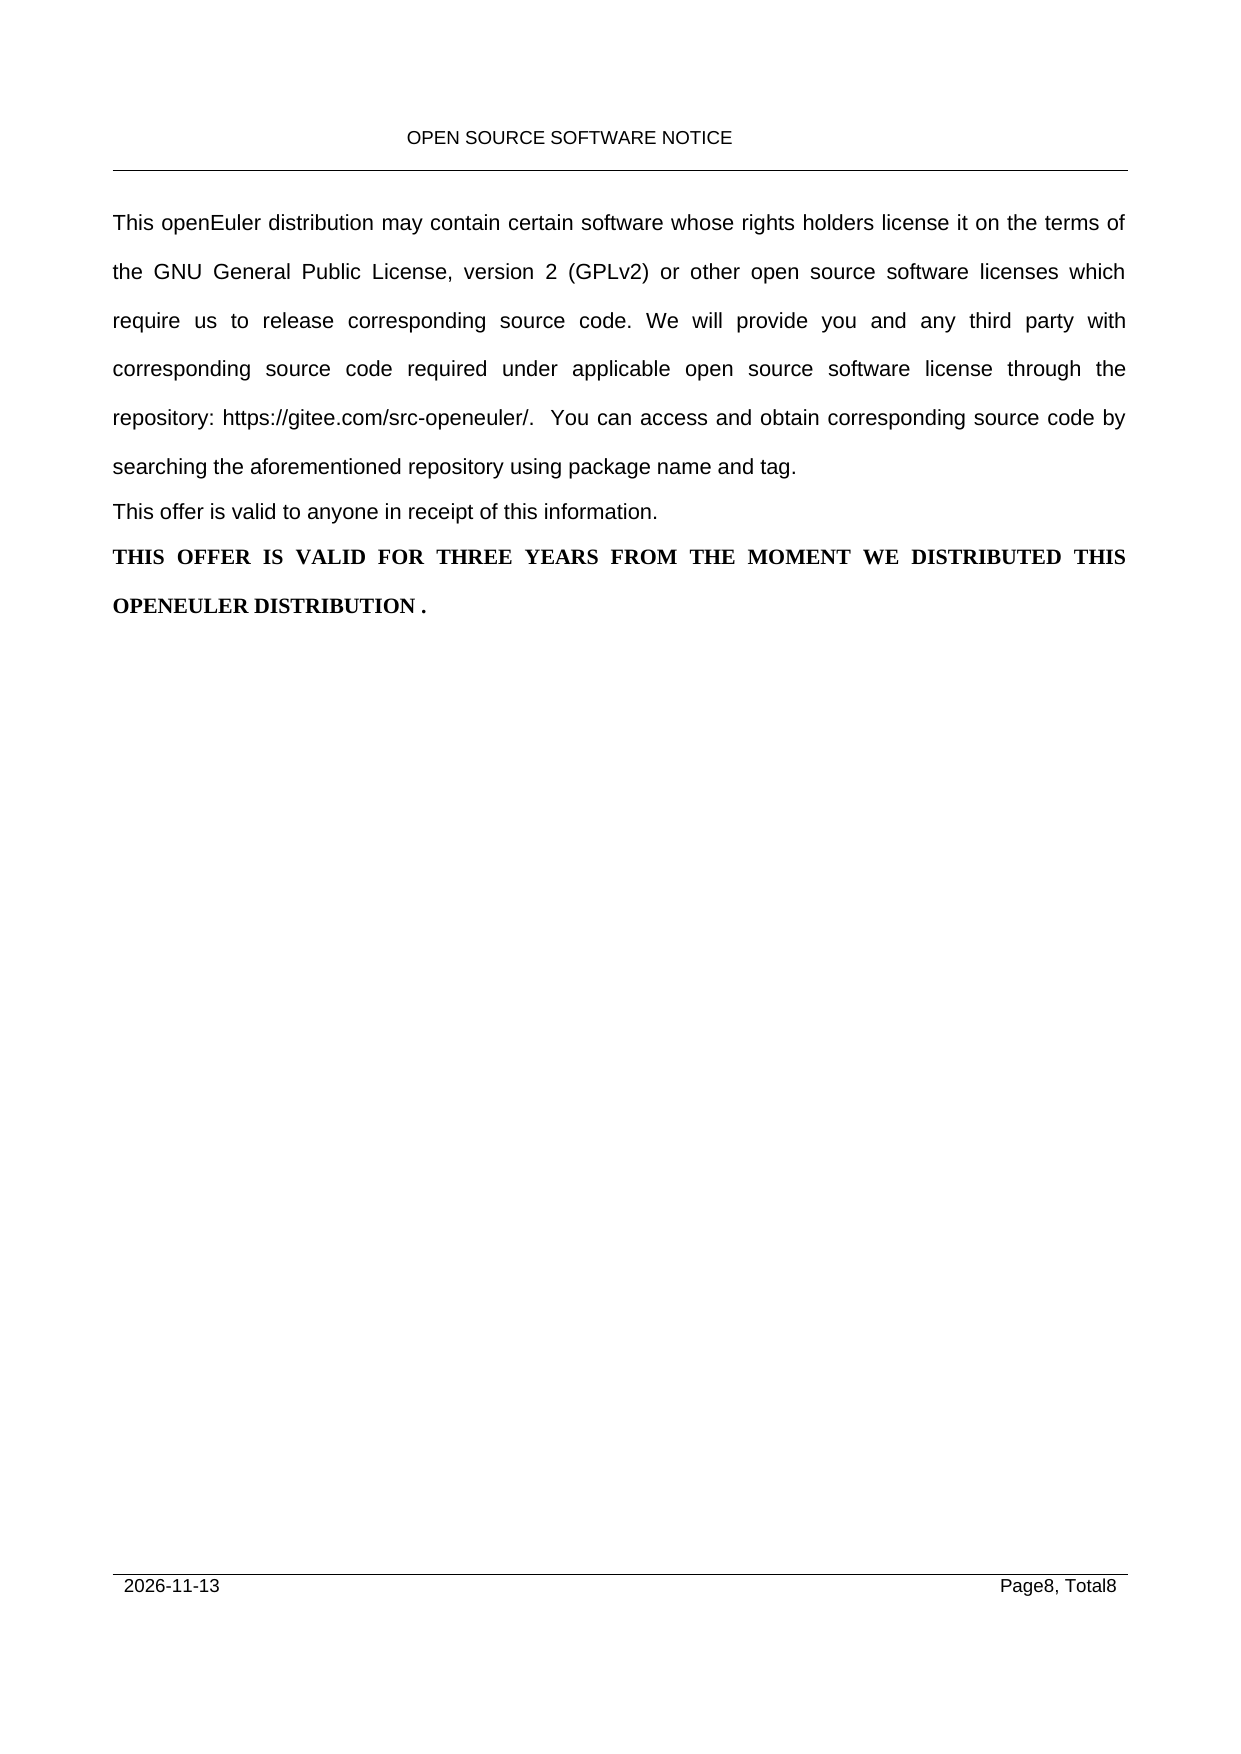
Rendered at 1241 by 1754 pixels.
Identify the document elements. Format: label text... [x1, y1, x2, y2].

text This offer is valid to anyone in receipt of this information. [112, 495, 1128, 528]
text THIS OFFER IS VALID FOR THREE YEARS FROM THE MOMENT WE DISTRIBUTED THIS OPENEULER DISTRIBUTION . [112, 540, 1128, 622]
text This openEuler distribution may contain certain software whose rights holders license it on the terms of the GNU General Public License, version 2 (GPLv2) or other open source software licenses which require us to release corresponding source code. We will provide you and any third party with corresponding source code required under applicable open source software license through the repository: https://gitee.com/src-openeuler/. You can access and obtain corresponding source code by searching the aforementioned repository using package name and tag. [112, 206, 1128, 483]
